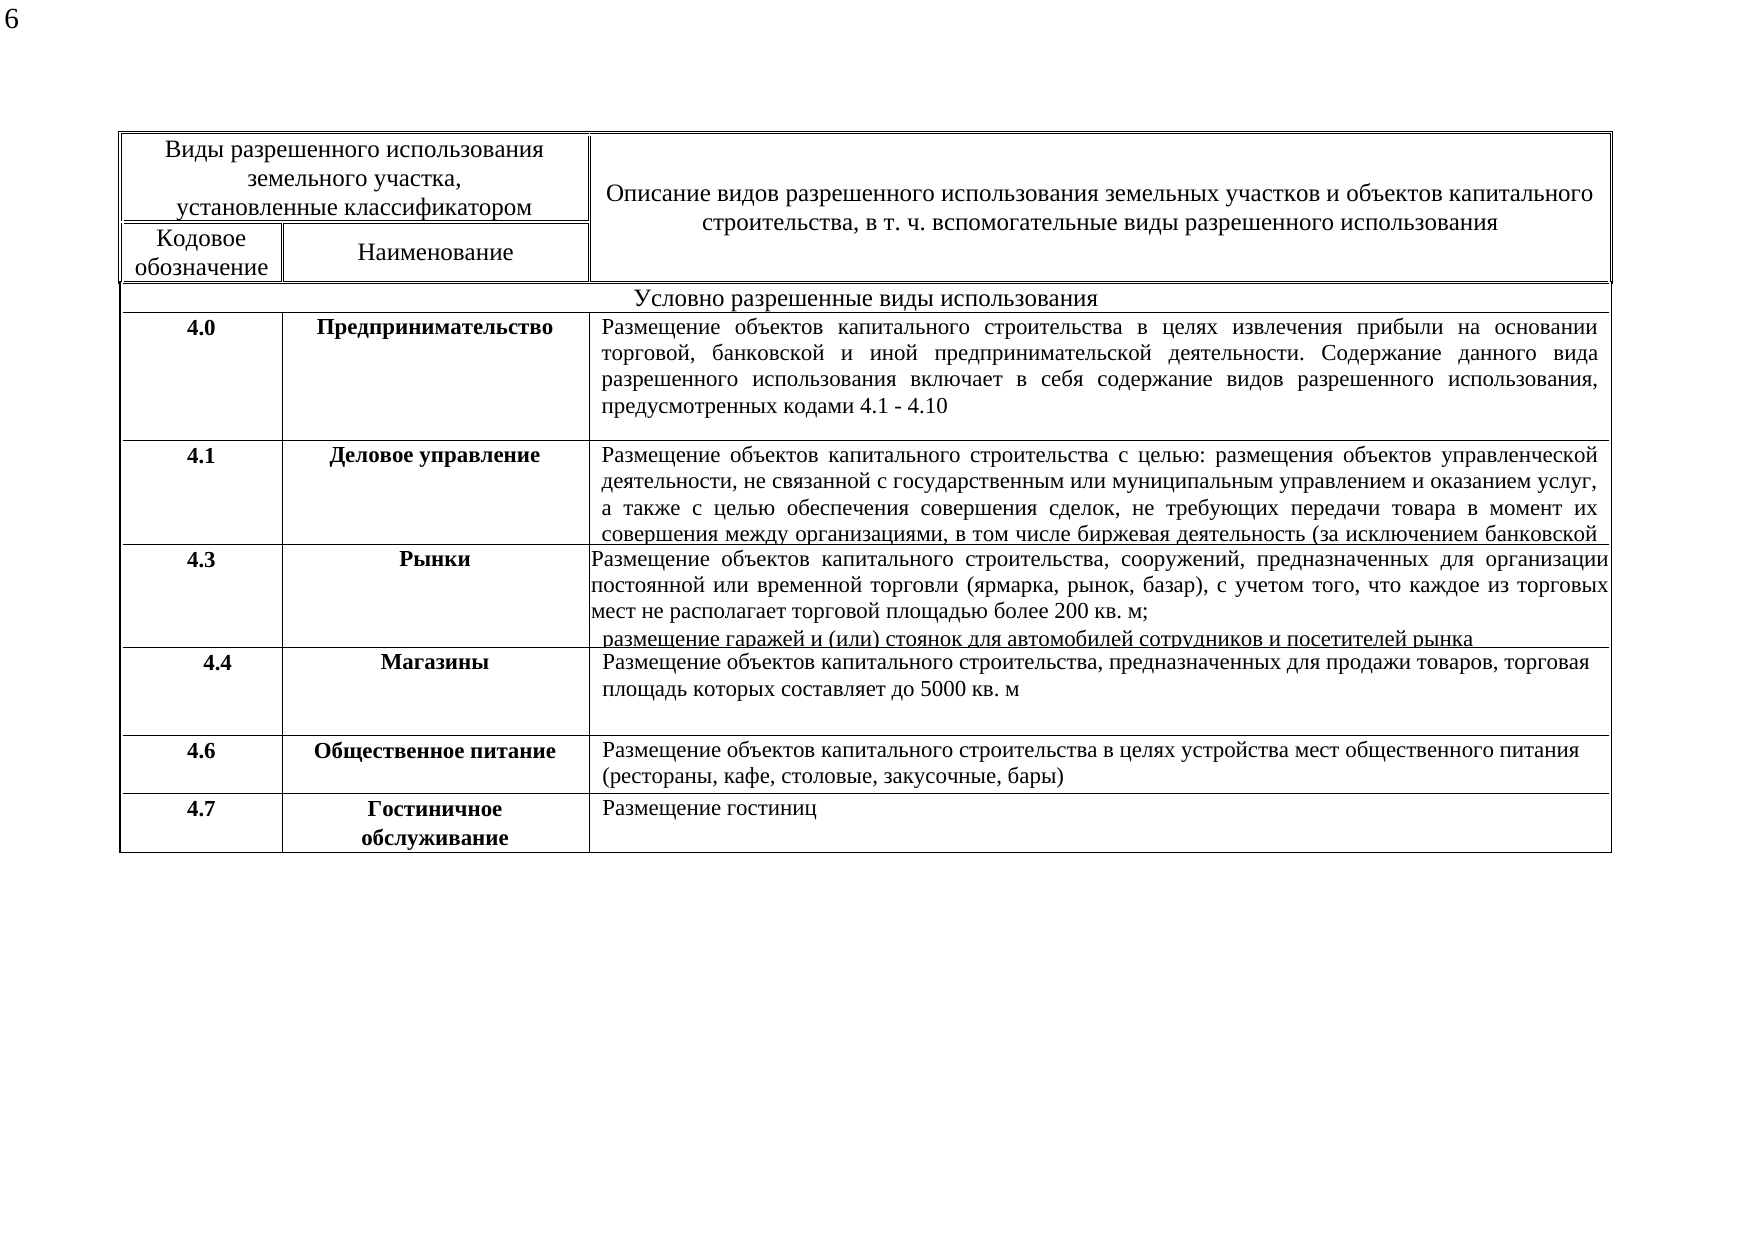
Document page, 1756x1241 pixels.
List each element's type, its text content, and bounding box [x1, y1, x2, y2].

table_cell Гостиничное обслуживание [283, 794, 589, 852]
table_cell Предпринимательство [283, 313, 589, 440]
table_cell 4.0 [121, 312, 282, 440]
table_cell 4.7 [121, 793, 282, 852]
table_header Виды разрешенного использования земельного участка, установленные классификатором [122, 134, 589, 220]
table_cell Размещение объектов капитального строительства в целях извлечения прибыли на основании торговой, банковской и иной предпринимательской деятельности. Содержание данного вида разрешенного использования включает в себя содержание видов разрешенного использования, предусмотренных кодами 4.1 - 4.10 [590, 312, 1611, 440]
table_cell Рынки [283, 545, 589, 647]
table_cell Деловое управление [283, 441, 589, 544]
table_cell 4.6 [121, 735, 282, 793]
table_cell Размещение гостиниц [590, 793, 1611, 852]
table_cell Размещение объектов капитального строительства в целях устройства мест общественного питания (рестораны, кафе, столовые, закусочные, бары) [590, 735, 1611, 793]
table_cell Наименование [284, 224, 588, 281]
table_cell Условно разрешенные виды использования [121, 281, 1611, 312]
table_cell Кодовое обозначение [120, 220, 282, 281]
table_cell Размещение объектов капитального строительства, сооружений, предназначенных для организации постоянной или временной торговли (ярмарка, рынок, базар), с учетом того, что каждое из торговых мест не располагает торговой площадью более 200 кв. м; размещение гаражей и (или) стоянок для автомобилей сотрудников и посетителей рынка [590, 544, 1611, 647]
table_cell Размещение объектов капитального строительства, предназначенных для продажи товаров, торговая площадь которых составляет до 5000 кв. м [590, 647, 1611, 734]
table_cell Магазины [283, 648, 589, 734]
table_cell Размещение объектов капитального строительства с целью: размещения объектов управленческой деятельности, не связанной с государственным или муниципальным управлением и оказанием услуг, а также с целью обеспечения совершения сделок, не требующих передачи товара в момент их совершения между организациями, в том числе биржевая деятельность (за исключением банковской и страховой деятельности) [590, 440, 1611, 544]
table_cell Общественное питание [283, 736, 589, 793]
table_cell 4.1 [121, 440, 282, 544]
table_cell 4.3 [121, 544, 282, 647]
table_cell 4.4 [121, 647, 282, 734]
table_header Описание видов разрешенного использования земельных участков и объектов капитального строительства, в т. ч. вспомогательные виды разрешенного использования [589, 134, 1610, 281]
